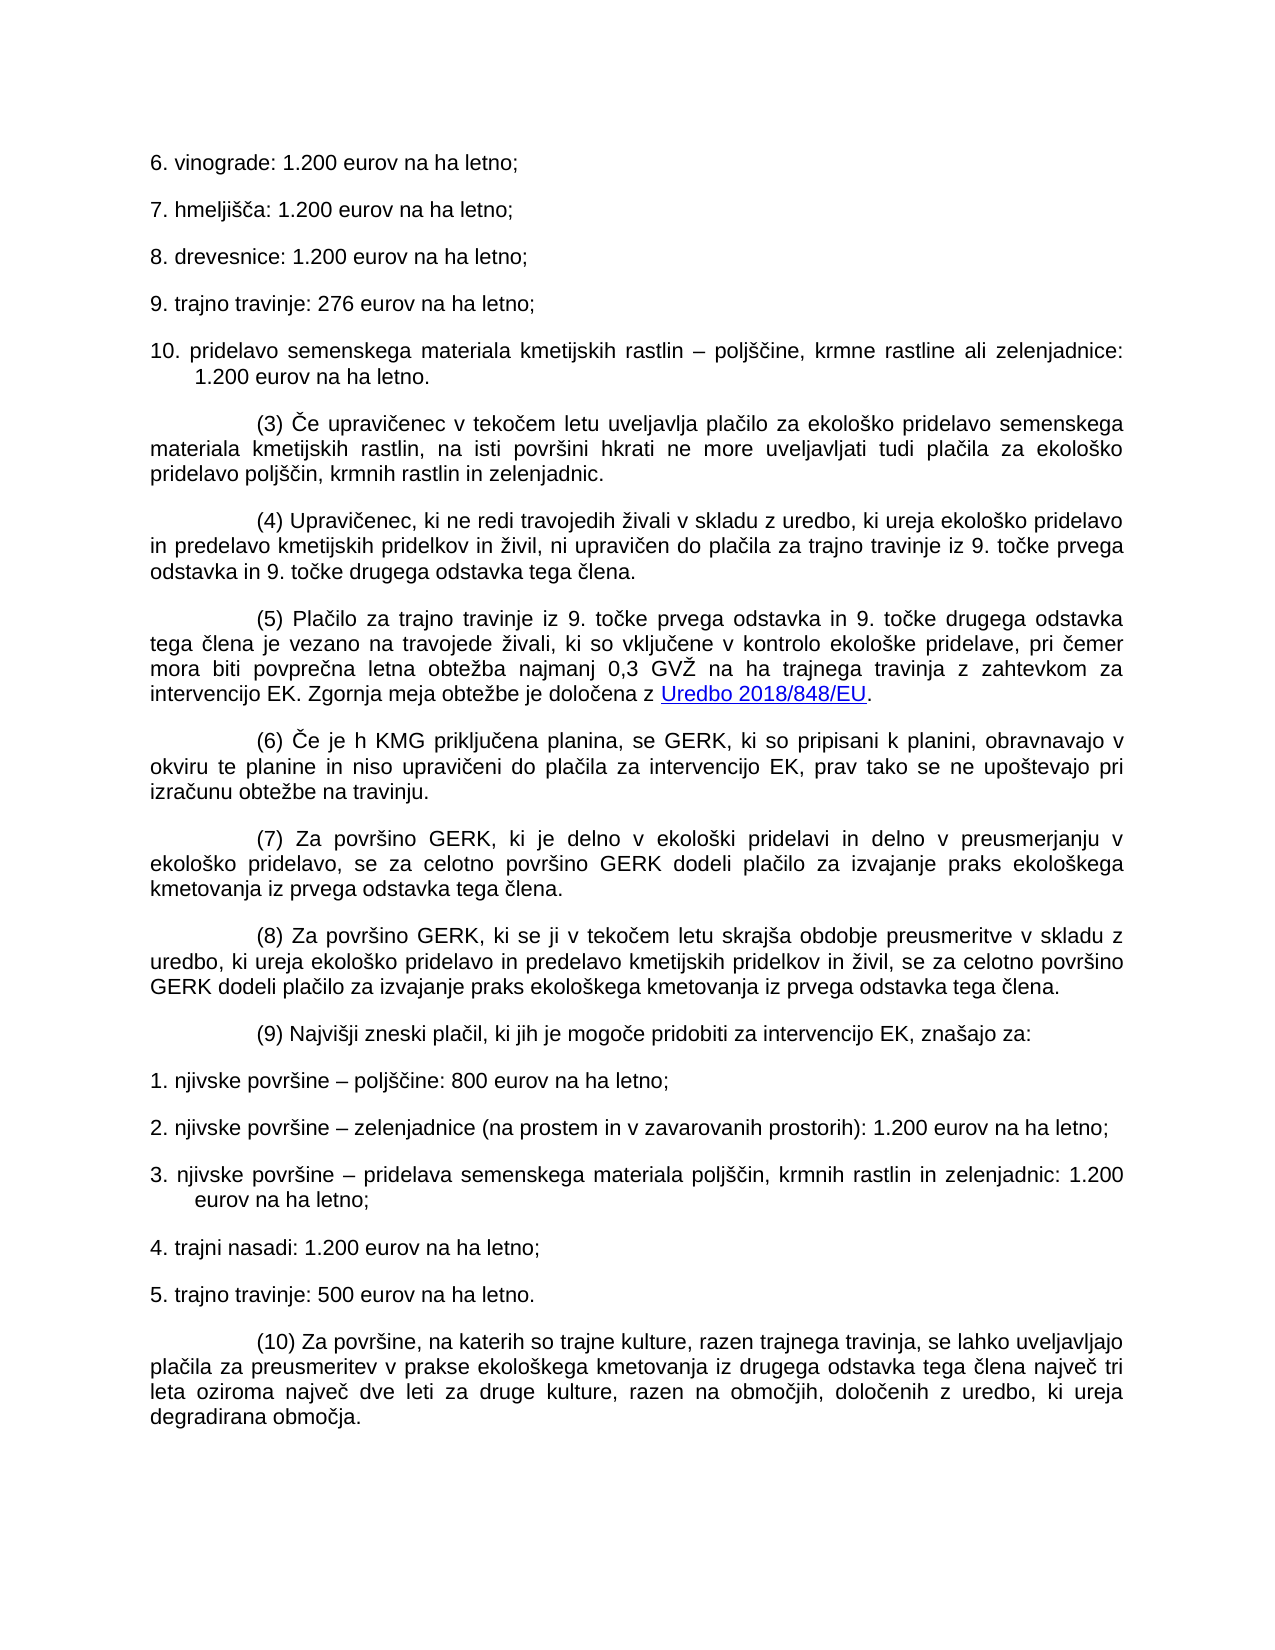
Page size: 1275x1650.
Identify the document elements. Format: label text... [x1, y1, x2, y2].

text 3. njivske površine – pridelava semenskega materiala poljščin, krmnih rastlin in zelenjadnic: 1.200 eurov na ha letno; [150, 1162, 1125, 1212]
text (9) Najvišji zneski plačil, ki jih je mogoče pridobiti za intervencijo EK, znašajo za: [150, 1021, 1125, 1046]
text 9. trajno travinje: 276 eurov na ha letno; [150, 291, 1125, 316]
text 8. drevesnice: 1.200 eurov na ha letno; [150, 244, 1125, 269]
text 5. trajno travinje: 500 eurov na ha letno. [150, 1281, 1125, 1307]
text 6. vinograde: 1.200 eurov na ha letno; [150, 150, 1125, 175]
text (7) Za površino GERK, ki je delno v ekološki pridelavi in delno v preusmerjanju v ekološko pridelavo, se za celotno površino GERK dodeli plačilo za izvajanje praks ekološkega kmetovanja iz prvega odstavka tega člena. [150, 826, 1125, 901]
text (5) Plačilo za trajno travinje iz 9. točke prvega odstavka in 9. točke drugega odstavka tega člena je vezano na travojede živali, ki so vključene v kontrolo ekološke pridelave, pri čemer mora biti povprečna letna obtežba najmanj 0,3 GVŽ na ha trajnega travinja z zahtevkom za intervencijo EK. Zgornja meja obtežbe je določena z Uredbo 2018/848/EU. [150, 606, 1125, 706]
text (6) Če je h KMG priključena planina, se GERK, ki so pripisani k planini, obravnavajo v okviru te planine in niso upravičeni do plačila za intervencijo EK, prav tako se ne upoštevajo pri izračunu obtežbe na travinju. [150, 728, 1125, 804]
text 1. njivske površine – poljščine: 800 eurov na ha letno; [150, 1068, 1125, 1093]
text 2. njivske površine – zelenjadnice (na prostem in v zavarovanih prostorih): 1.200 eurov na ha letno; [150, 1115, 1125, 1140]
text 4. trajni nasadi: 1.200 eurov na ha letno; [150, 1234, 1125, 1259]
text (4) Upravičenec, ki ne redi travojedih živali v skladu z uredbo, ki ureja ekološko pridelavo in predelavo kmetijskih pridelkov in živil, ni upravičen do plačila za trajno travinje iz 9. točke prvega odstavka in 9. točke drugega odstavka tega člena. [150, 508, 1125, 584]
text (8) Za površino GERK, ki se ji v tekočem letu skrajša obdobje preusmeritve v skladu z uredbo, ki ureja ekološko pridelavo in predelavo kmetijskih pridelkov in živil, se za celotno površino GERK dodeli plačilo za izvajanje praks ekološkega kmetovanja iz prvega odstavka tega člena. [150, 923, 1125, 999]
text 10. pridelavo semenskega materiala kmetijskih rastlin – poljščine, krmne rastline ali zelenjadnice: 1.200 eurov na ha letno. [150, 338, 1125, 389]
text (10) Za površine, na katerih so trajne kulture, razen trajnega travinja, se lahko uveljavljajo plačila za preusmeritev v prakse ekološkega kmetovanja iz drugega odstavka tega člena največ tri leta oziroma največ dve leti za druge kulture, razen na območjih, določenih z uredbo, ki ureja degradirana območja. [150, 1328, 1125, 1429]
text (3) Če upravičenec v tekočem letu uveljavlja plačilo za ekološko pridelavo semenskega materiala kmetijskih rastlin, na isti površini hkrati ne more uveljavljati tudi plačila za ekološko pridelavo poljščin, krmnih rastlin in zelenjadnic. [150, 411, 1125, 486]
text 7. hmeljišča: 1.200 eurov na ha letno; [150, 197, 1125, 222]
